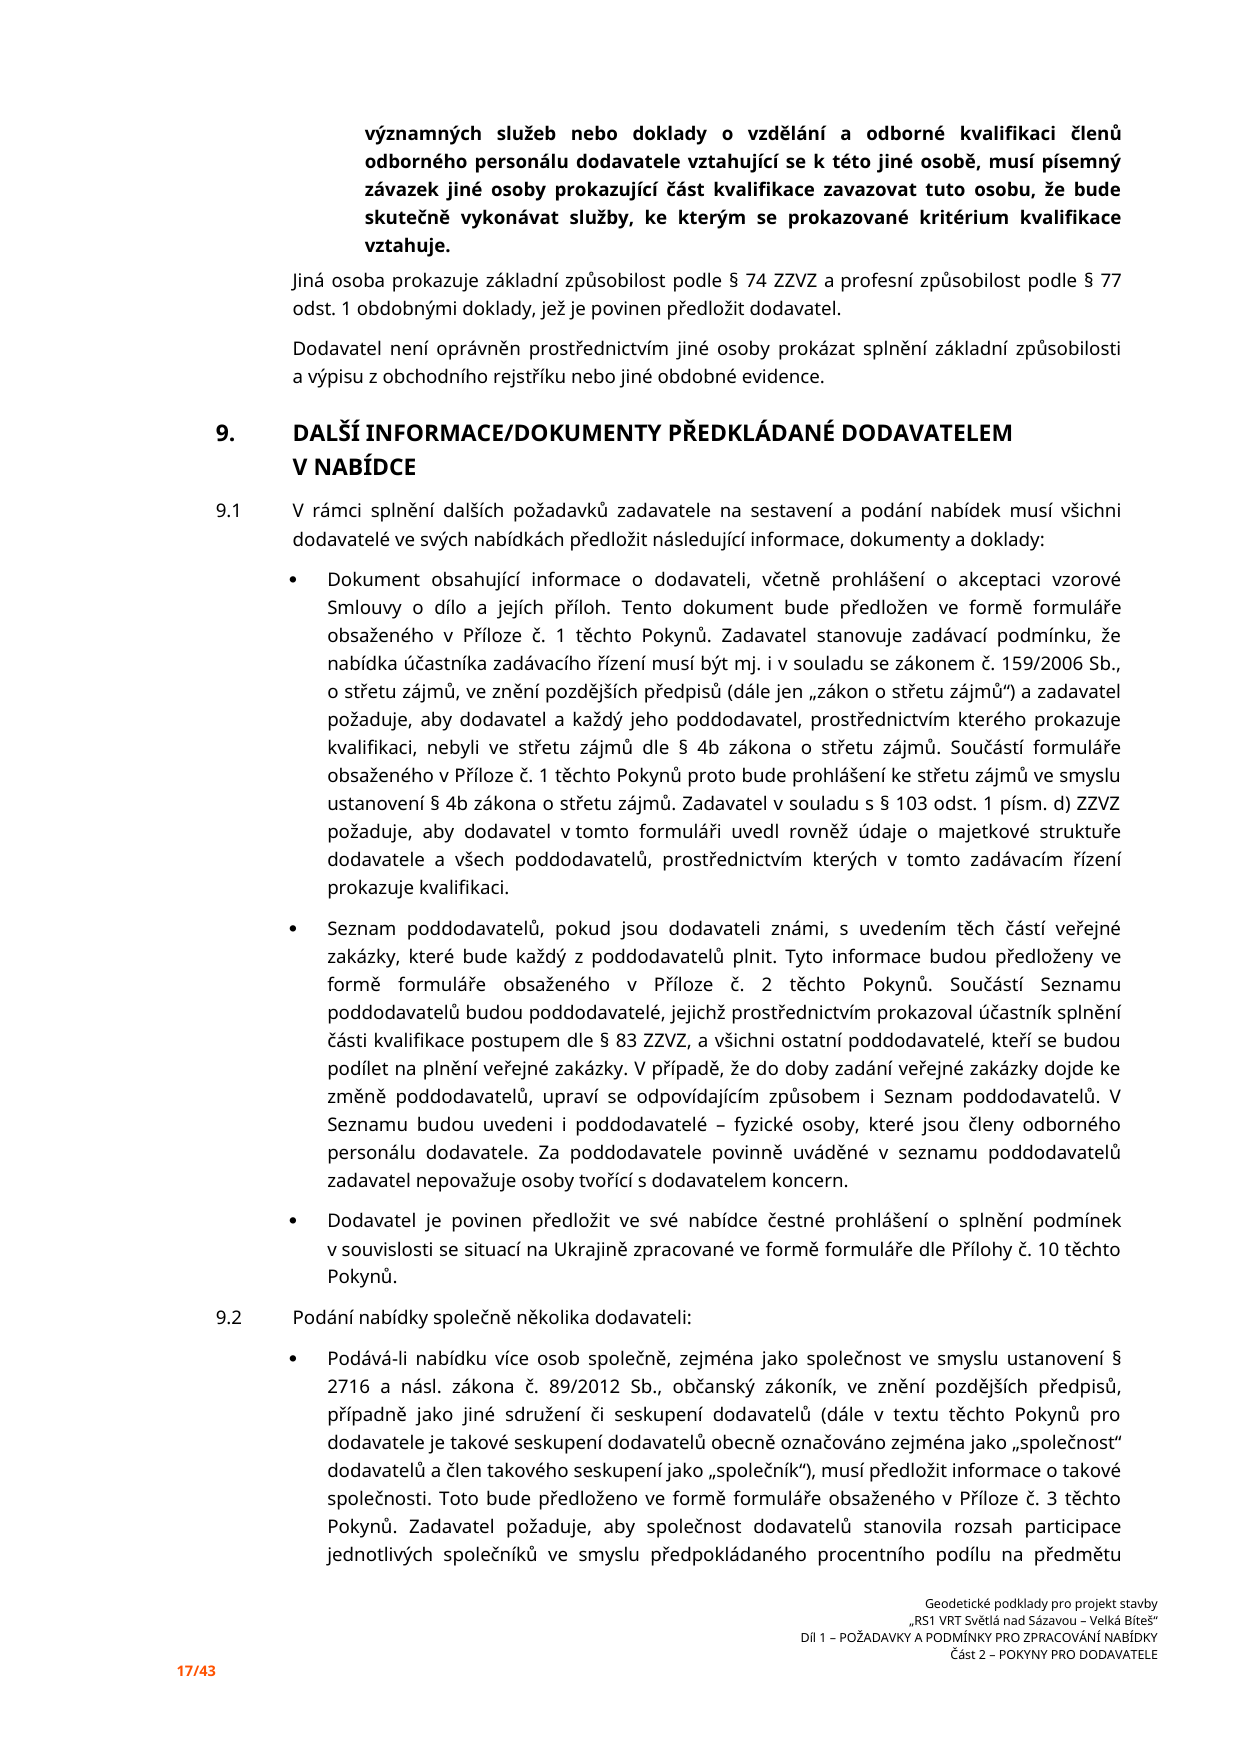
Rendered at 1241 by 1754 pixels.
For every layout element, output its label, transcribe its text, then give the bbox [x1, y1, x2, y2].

text Podání nabídky společně několika dodavateli: [216, 1304, 1122, 1330]
text V rámci splnění dalších požadavků zadavatele na sestavení a podání nabídek musí všichni dodavatelé ve svých nabídkách předložit následující informace, dokumenty a doklady: [216, 498, 1122, 551]
text Jiná osoba prokazuje základní způsobilost podle § 74 ZZVZ a profesní způsobilost podle § 77 odst. 1 obdobnými doklady, jež je povinen předložit dodavatel. [292, 267, 1122, 321]
list Seznam poddodavatelů, pokud jsou dodavateli známi, s uvedením těch částí veřejné zakázky, které bude každý z poddodavatelů plnit. Tyto informace budou předloženy ve formě formuláře obsaženého v Příloze č. 2 těchto Pokynů. Součástí Seznamu poddodavatelů budou poddodavatelé, jejichž prostřednictvím prokazoval účastník splnění části kvalifikace postupem dle § 83 ZZVZ, a všichni ostatní poddodavatelé, kteří se budou podílet na plnění veřejné zakázky. V případě, že do doby zadání veřejné zakázky dojde ke změně poddodavatelů, upraví se odpovídajícím způsobem i Seznam poddodavatelů. V Seznamu budou uvedeni i poddodavatelé – fyzické osoby, které jsou členy odborného personálu dodavatele. Za poddodavatele povinně uváděné v seznamu poddodavatelů zadavatel nepovažuje osoby tvořící s dodavatelem koncern. [289, 915, 1122, 1193]
list Dodavatel je povinen předložit ve své nabídce čestné prohlášení o splnění podmínek v souvislosti se situací na Ukrajině zpracované ve formě formuláře dle Přílohy č. 10 těchto Pokynů. [289, 1208, 1122, 1289]
list Dokument obsahující informace o dodavateli, včetně prohlášení o akceptaci vzorové Smlouvy o dílo a jejích příloh. Tento dokument bude předložen ve formě formuláře obsaženého v Příloze č. 1 těchto Pokynů. Zadavatel stanovuje zadávací podmínku, že nabídka účastníka zadávacího řízení musí být mj. i v souladu se zákonem č. 159/2006 Sb., o střetu zájmů, ve znění pozdějších předpisů (dále jen „zákon o střetu zájmů“) a zadavatel požaduje, aby dodavatel a každý jeho poddodavatel, prostřednictvím kterého prokazuje kvalifikaci, nebyli ve střetu zájmů dle § 4b zákona o střetu zájmů. Součástí formuláře obsaženého v Příloze č. 1 těchto Pokynů proto bude prohlášení ke střetu zájmů ve smyslu ustanovení § 4b zákona o střetu zájmů. Zadavatel v souladu s § 103 odst. 1 písm. d) ZZVZ požaduje, aby dodavatel v tomto formuláři uvedl rovněž údaje o majetkové struktuře dodavatele a všech poddodavatelů, prostřednictvím kterých v tomto zadávacím řízení prokazuje kvalifikaci. [289, 566, 1122, 900]
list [289, 1345, 1122, 1567]
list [327, 121, 1122, 258]
text Dodavatel není oprávněn prostřednictvím jiné osoby prokázat splnění základní způsobilosti a výpisu z obchodního rejstříku nebo jiné obdobné evidence. [292, 336, 1122, 389]
text DALŠÍ INFORMACE/DOKUMENTY PŘEDKLÁDANÉ DODAVATELEM v NABÍDCE [216, 417, 1122, 482]
